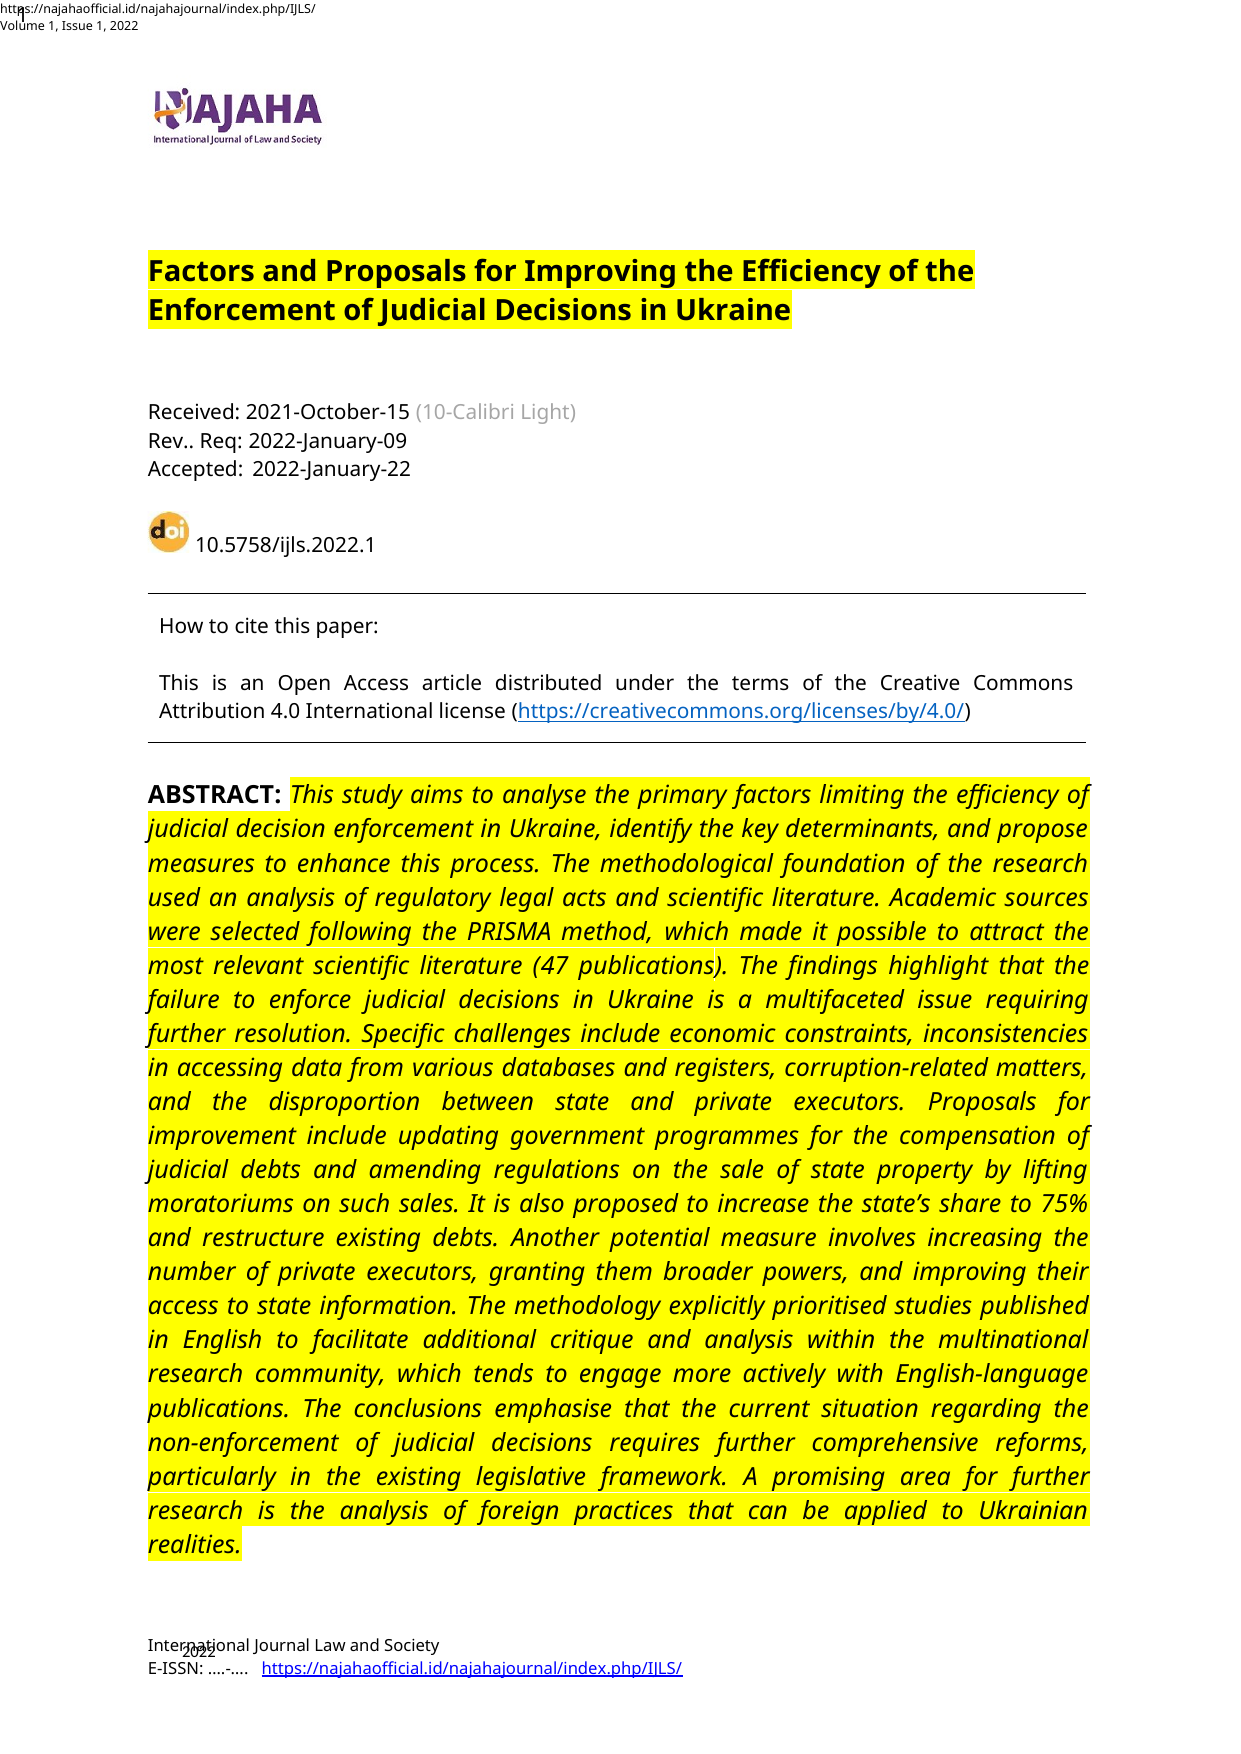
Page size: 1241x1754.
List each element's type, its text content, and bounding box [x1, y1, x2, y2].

text ABSTRACT: This study aims to analyse the primary factors limiting the efficiency of judicial decision enforcement in Ukraine, identify the key determinants, and propose measures to enhance this process. The methodological foundation of the research used an analysis of regulatory legal acts and scientific literature. Academic sources were selected following the PRISMA method, which made it possible to attract the most relevant scientific literature (47 publications). The findings highlight that the failure to enforce judicial decisions in Ukraine is a multifaceted issue requiring further resolution. Specific challenges include economic constraints, inconsistencies in accessing data from various databases and registers, corruption-related matters, and the disproportion between state and private executors. Proposals for improvement include updating government programmes for the compensation of judicial debts and amending regulations on the sale of state property by lifting moratoriums on such sales. It is also proposed to increase the state’s share to 75% and restructure existing debts. Another potential measure involves increasing the number of private executors, granting them broader powers, and improving their access to state information. The methodology explicitly prioritised studies published in English to facilitate additional critique and analysis within the multinational research community, which tends to engage more actively with English-language publications. The conclusions emphasise that the current situation regarding the non-enforcement of judicial decisions requires further comprehensive reforms, particularly in the existing legislative framework. A promising area for further research is the analysis of foreign practices that can be applied to Ukrainian realities. [148, 777, 1093, 1561]
text Accepted: 2022-January-22 [148, 454, 1016, 483]
text Factors and Proposals for Improving the Efficiency of the Enforcement of Judicial Decisions in Ukraine [148, 250, 1092, 329]
text 10.5758/ijls.2022.1 [148, 511, 1016, 559]
text Rev.. Req: 2022-January-09 [148, 426, 1016, 454]
picture [147, 511, 190, 553]
table_header How to cite this paper: This is an Open Access article distributed under the terms of the Creative Commons Attribution 4.0 International license (https://creativecommons.org/licenses/by/4.0/) [148, 594, 1086, 742]
picture [147, 75, 327, 159]
text Received: 2021-October-15 (10-Calibri Light) [148, 397, 1016, 426]
